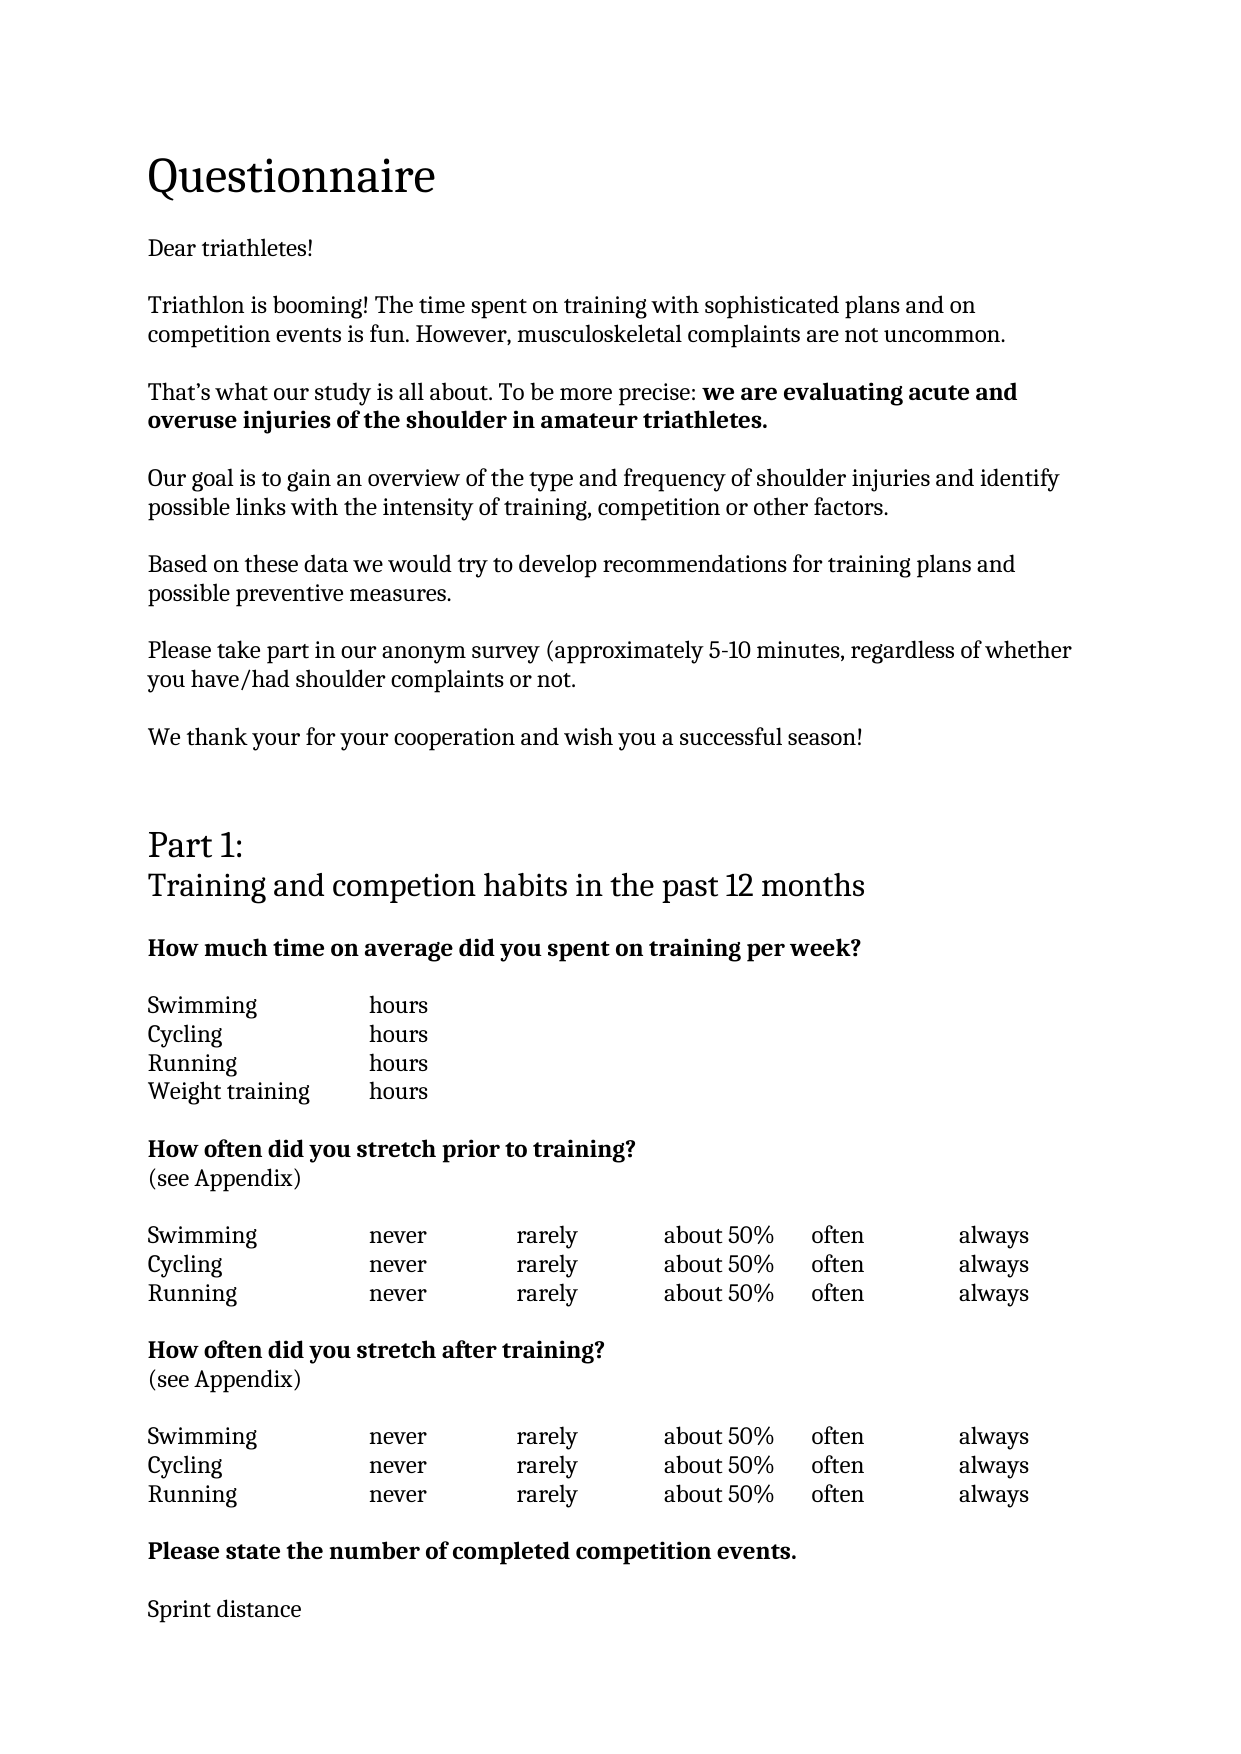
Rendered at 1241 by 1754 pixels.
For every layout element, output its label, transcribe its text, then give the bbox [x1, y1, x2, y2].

text Questionnaire [148, 148, 1093, 205]
text Swimming never rarely about 50% often always [148, 1422, 1093, 1451]
text Dear triathletes! [148, 234, 1093, 263]
text Based on these data we would try to develop recommendations for training plans and possible preventive measures. [148, 550, 1093, 608]
text Cycling never rarely about 50% often always [148, 1451, 1093, 1480]
text Cycling never rarely about 50% often always [148, 1250, 1093, 1278]
text Weight training hours [148, 1077, 1093, 1106]
text That’s what our study is all about. To be more precise: we are evaluating acute and overuse injuries of the shoulder in amateur triathletes. [148, 378, 1093, 435]
text How often did you stretch after training? [148, 1336, 1093, 1365]
text Please state the number of completed competition events. [148, 1537, 1093, 1566]
text Sprint distance [148, 1595, 1093, 1623]
text Training and competion habits in the past 12 months [148, 866, 1093, 905]
text Please take part in our anonym survey (approximately 5-10 minutes, regardless of whether you have/had shoulder complaints or not. [148, 636, 1093, 694]
text (see Appendix) [148, 1163, 1093, 1192]
text Swimming hours [148, 991, 1093, 1020]
text Running never rarely about 50% often always [148, 1480, 1093, 1508]
text (see Appendix) [148, 1365, 1093, 1393]
text Our goal is to gain an overview of the type and frequency of shoulder injuries and identify possible links with the intensity of training, competition or other factors. [148, 464, 1093, 521]
text Swimming never rarely about 50% often always [148, 1221, 1093, 1250]
text We thank your for your cooperation and wish you a successful season! [148, 723, 1093, 751]
text How often did you stretch prior to training? [148, 1135, 1093, 1163]
text Running never rarely about 50% often always [148, 1278, 1093, 1307]
text Part 1: [148, 823, 1093, 866]
text Triathlon is booming! The time spent on training with sophisticated plans and on competition events is fun. However, musculoskeletal complaints are not uncommon. [148, 291, 1093, 349]
text Cycling hours [148, 1020, 1093, 1048]
text How much time on average did you spent on training per week? [148, 933, 1093, 962]
text Running hours [148, 1048, 1093, 1077]
